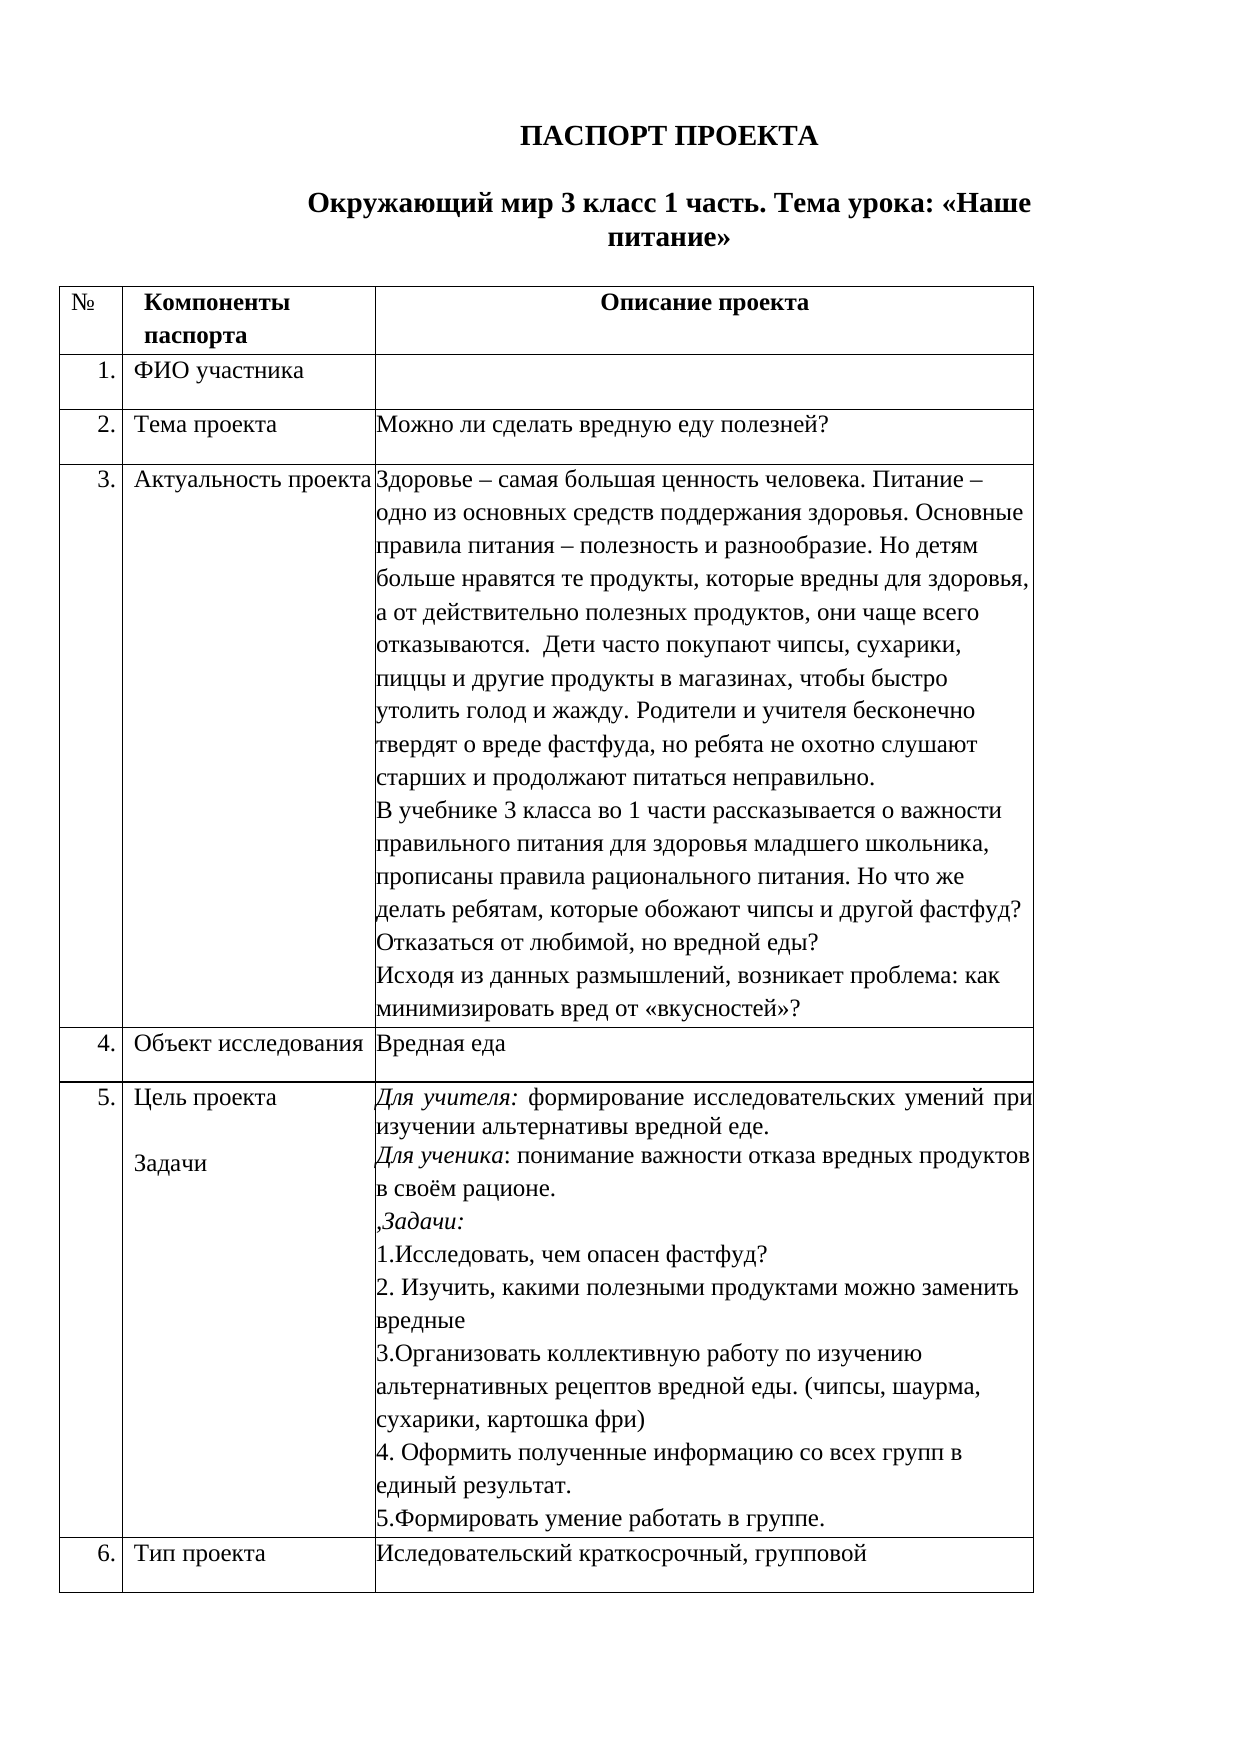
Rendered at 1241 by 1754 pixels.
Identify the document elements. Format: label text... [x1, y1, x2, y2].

table_cell Для учителя: формирование исследовательских умений при изучении альтернативы вредной еде. Для ученика: понимание важности отказа вредных продуктов в своём рационе. ,Задачи: 1.Исследовать, чем опасен фастфуд? 2. Изучить, какими полезными продуктами можно заменить вредные 3.Организовать коллективную работу по изучению альтернативных рецептов вредной еды. (чипсы, шаурма, сухарики, картошка фри) 4. Оформить полученные информацию со всех групп в единый результат. 5.Формировать умение работать в группе. [376, 1083, 1033, 1537]
table_cell [60, 355, 122, 408]
table_cell Актуальность проекта [123, 465, 375, 1027]
table_cell [60, 410, 122, 463]
table_cell Тип проекта [123, 1538, 375, 1592]
table_header № [60, 287, 122, 354]
table_cell [60, 1083, 122, 1537]
table_header Описание проекта [376, 287, 1033, 354]
table_cell Объект исследования [123, 1028, 375, 1081]
table_cell Здоровье – самая большая ценность человека. Питание – одно из основных средств поддержания здоровья. Основные правила питания – полезность и разнообразие. Но детям больше нравятся те продукты, которые вредны для здоровья, а от действительно полезных продуктов, они чаще всего отказываются. Дети часто покупают чипсы, сухарики, пиццы и другие продукты в магазинах, чтобы быстро утолить голод и жажду. Родители и учителя бесконечно твердят о вреде фастфуда, но ребята не охотно слушают старших и продолжают питаться неправильно. В учебнике 3 класса во 1 части рассказывается о важности правильного питания для здоровья младшего школьника, прописаны правила рационального питания. Но что же делать ребятам, которые обожают чипсы и другой фастфуд? Отказаться от любимой, но вредной еды? Исходя из данных размышлений, возникает проблема: как минимизировать вред от «вкусностей»? [376, 465, 1033, 1027]
table_cell [60, 1028, 122, 1081]
table_cell Вредная еда [376, 1028, 1033, 1081]
table_cell ФИО участника [123, 355, 375, 408]
table_cell Можно ли сделать вредную еду полезней? [376, 410, 1033, 463]
table_cell Тема проекта [123, 410, 375, 463]
table_cell Иследовательский краткосрочный, групповой [376, 1538, 1033, 1592]
table_cell [376, 355, 1033, 408]
table_cell Цель проекта Задачи [123, 1083, 375, 1537]
text Окружающий мир 3 класс 1 часть. Тема урока: «Наше питание» [254, 185, 1084, 252]
table_cell [60, 1538, 122, 1592]
table_cell [60, 465, 122, 1027]
text ПАСПОРТ ПРОЕКТА [254, 118, 1084, 152]
table_header Компоненты паспорта [123, 287, 375, 354]
